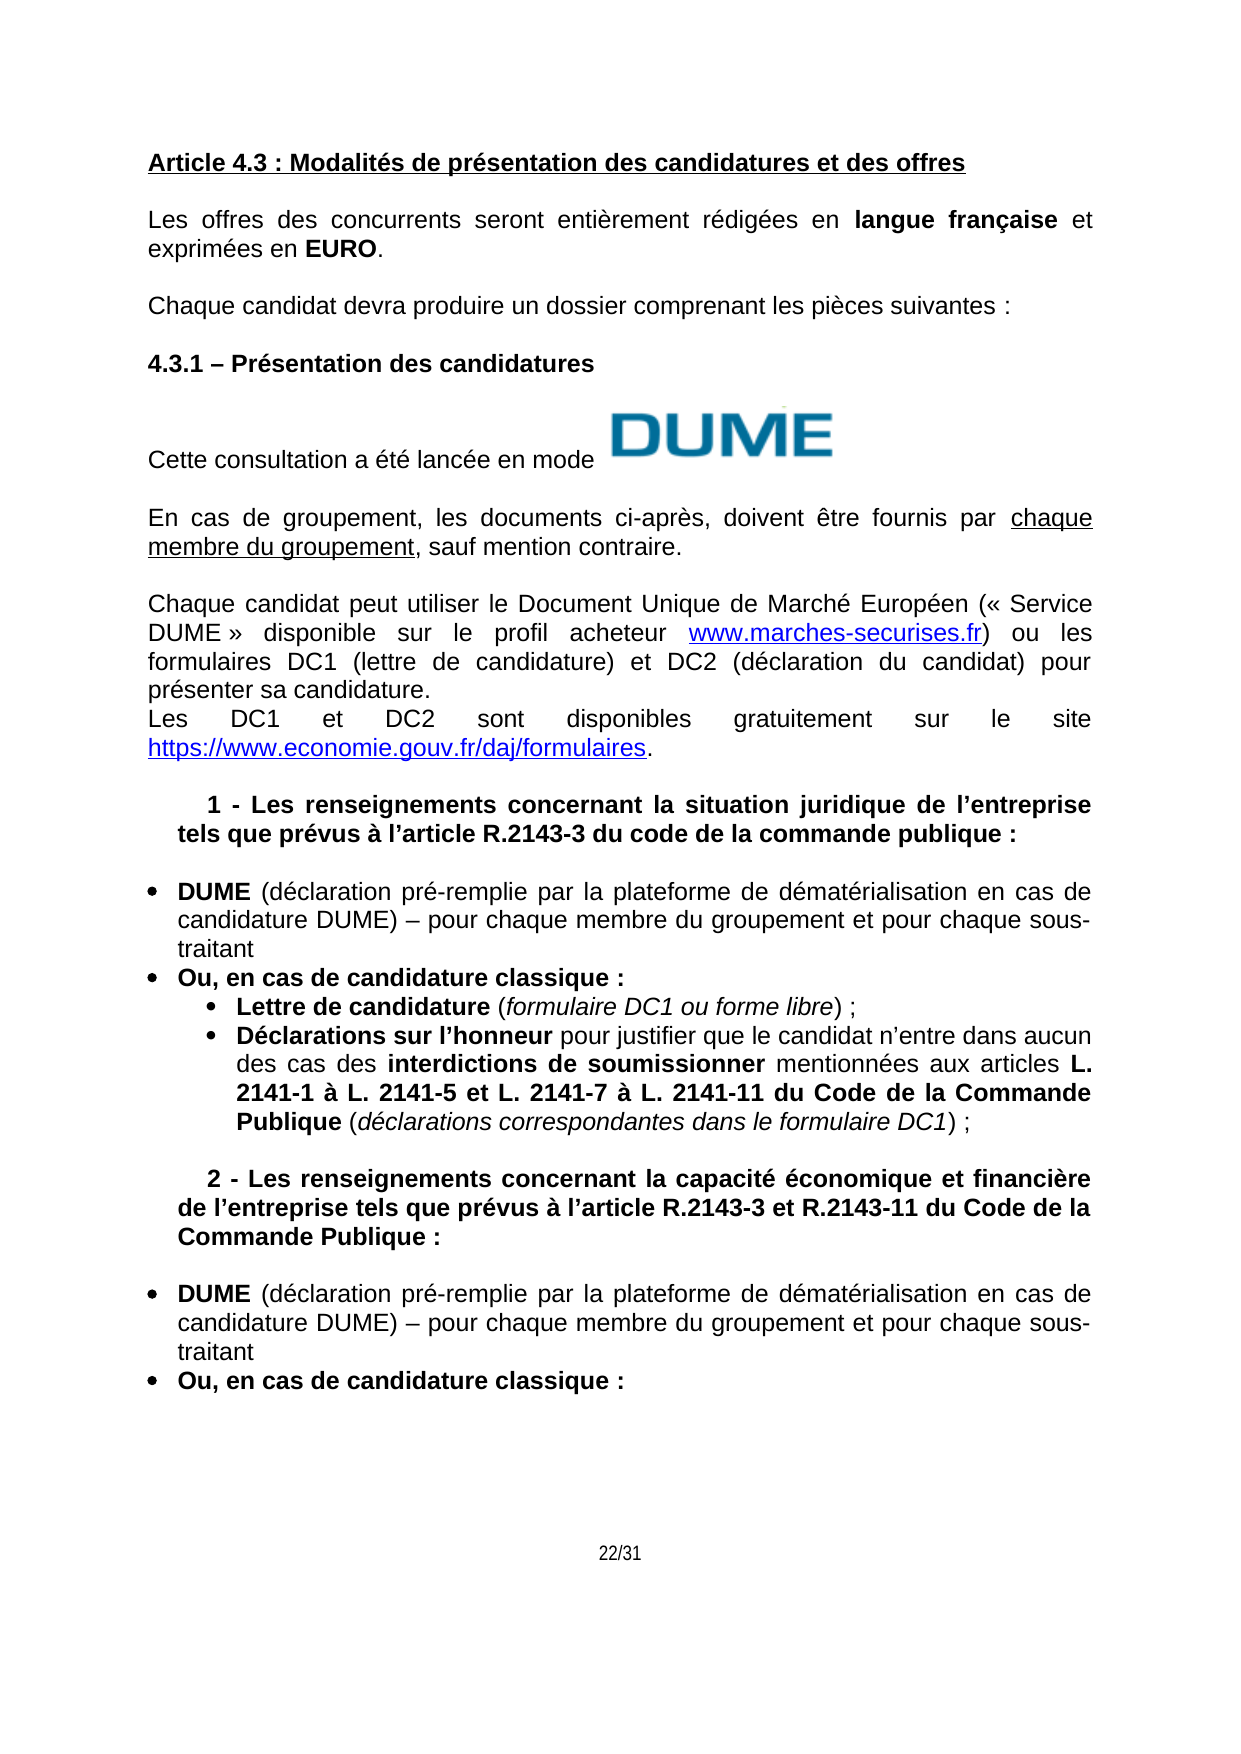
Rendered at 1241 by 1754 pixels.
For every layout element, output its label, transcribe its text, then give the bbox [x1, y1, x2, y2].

text Cette consultation a été lancée en mode [148, 406, 1093, 474]
subtitle Article 4.3 : Modalités de présentation des candidatures et des offres [148, 148, 1093, 176]
text Chaque candidat devra produire un dossier comprenant les pièces suivantes : [148, 291, 1093, 320]
list DUME (déclaration pré-remplie par la plateforme de dématérialisation en cas de candidature DUME) – pour chaque membre du groupement et pour chaque sous-traitant [148, 877, 1093, 963]
text 1 - Les renseignements concernant la situation juridique de l’entreprise tels que prévus à l’article R.2143-3 du code de la commande publique : [177, 790, 1093, 848]
list Lettre de candidature (formulaire DC1 ou forme libre) ; [207, 992, 1093, 1021]
text Chaque candidat peut utiliser le Document Unique de Marché Européen (« Service DUME » disponible sur le profil acheteur www.marches-securises.fr) ou les formulaires DC1 (lettre de candidature) et DC2 (déclaration du candidat) pour présenter sa candidature. [148, 589, 1093, 704]
list Ou, en cas de candidature classique : [148, 963, 1093, 992]
text 2 - Les renseignements concernant la capacité économique et financière de l’entreprise tels que prévus à l’article R.2143-3 et R.2143-11 du Code de la Commande Publique : [177, 1164, 1093, 1251]
text En cas de groupement, les documents ci-après, doivent être fournis par chaque membre du groupement, sauf mention contraire. [148, 503, 1093, 560]
subtitle 4.3.1 – Présentation des candidatures [148, 349, 1093, 378]
picture [602, 406, 842, 469]
list Déclarations sur l’honneur pour justifier que le candidat n’entre dans aucun des cas des interdictions de soumissionner mentionnées aux articles L. 2141-1 à L. 2141-5 et L. 2141-7 à L. 2141-11 du Code de la Commande Publique (déclarations correspondantes dans le formulaire DC1) ; [207, 1021, 1093, 1136]
list DUME (déclaration pré-remplie par la plateforme de dématérialisation en cas de candidature DUME) – pour chaque membre du groupement et pour chaque sous-traitant [148, 1279, 1093, 1366]
text Les offres des concurrents seront entièrement rédigées en langue française et exprimées en EURO. [148, 205, 1093, 263]
list Ou, en cas de candidature classique : [148, 1366, 1093, 1395]
text Les DC1 et DC2 sont disponibles gratuitement sur le site https://www.economie.gouv.fr/daj/formulaires. [148, 704, 1093, 762]
